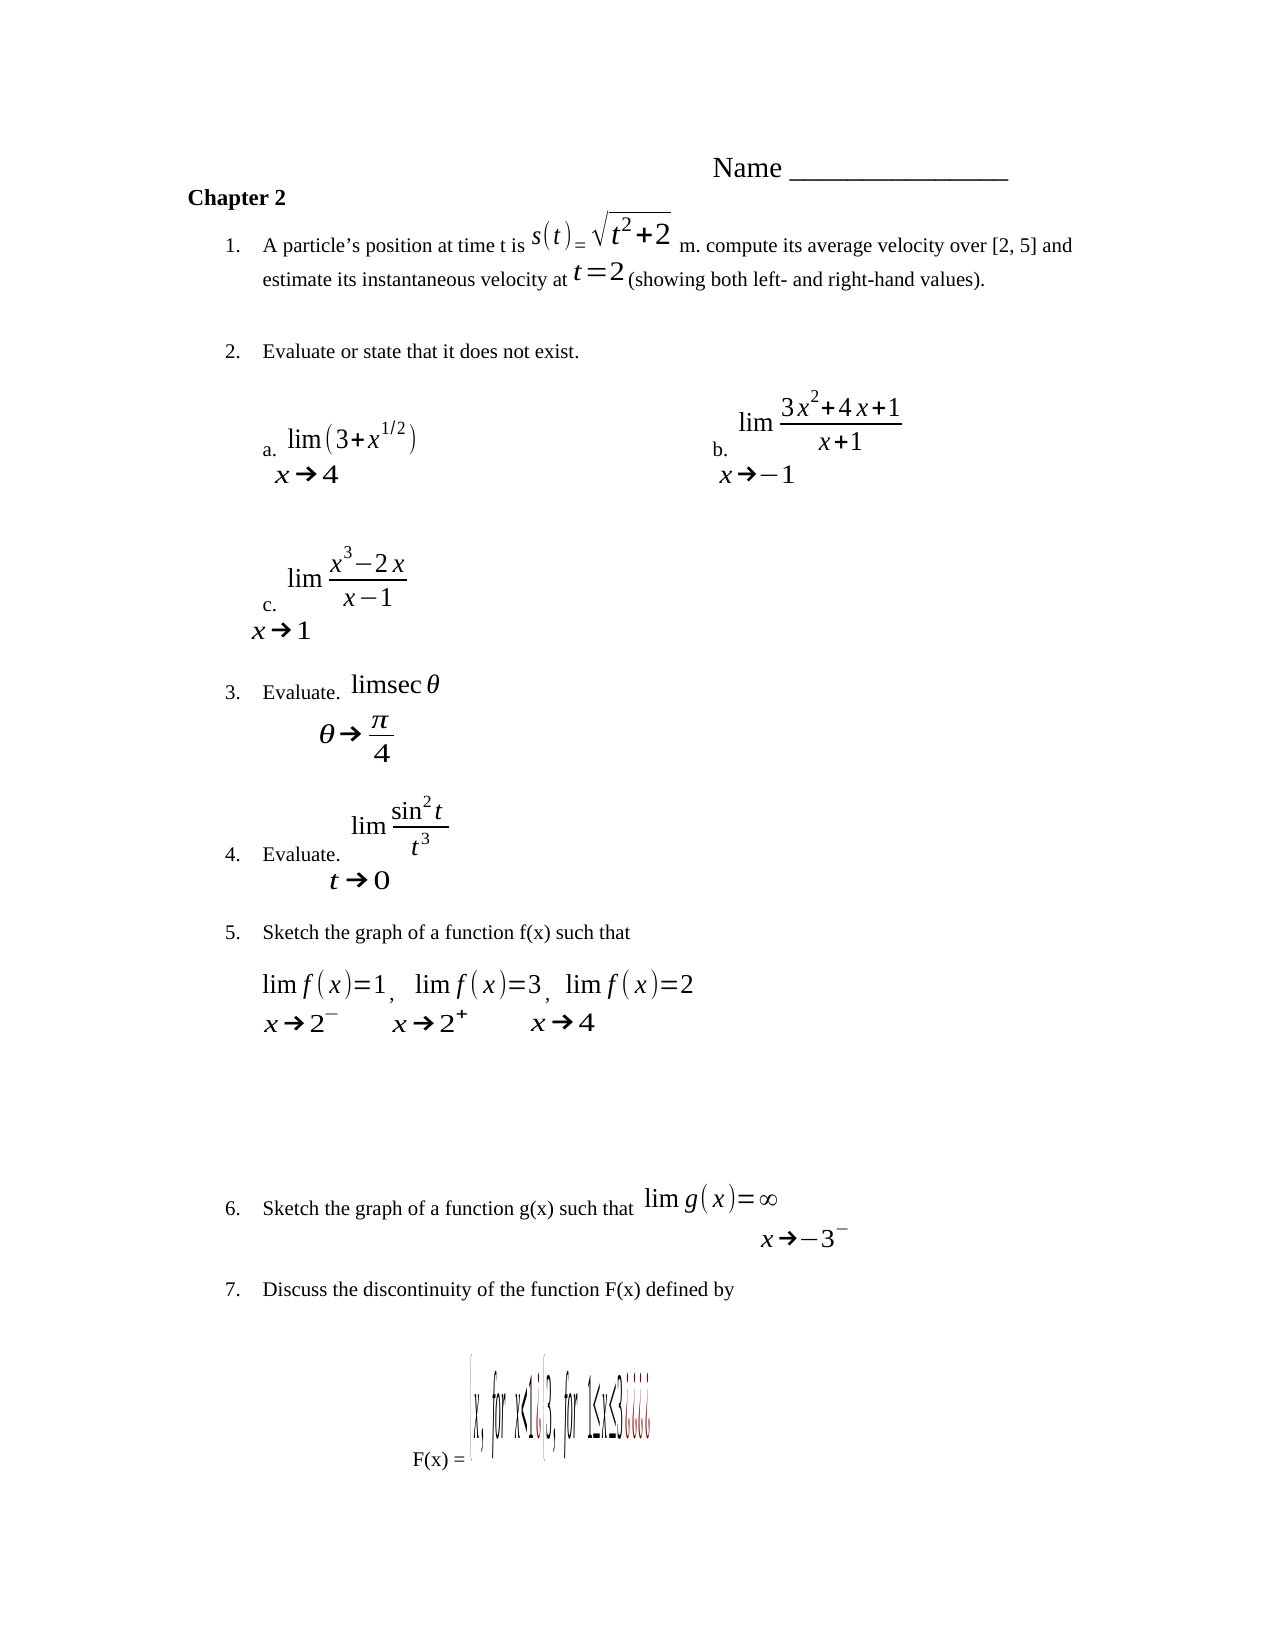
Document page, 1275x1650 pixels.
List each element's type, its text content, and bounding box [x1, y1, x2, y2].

text F(x) = [412, 1349, 1087, 1471]
list A particle’s position at time t is = m. compute its average velocity over [2, 5] and estimate its instantaneous velocity at (showing both left- and right-hand values). [225, 210, 1087, 291]
text , , [262, 968, 1087, 1005]
list Evaluate. [225, 670, 1087, 704]
text a. b. [262, 387, 1087, 461]
list Sketch the graph of a function f(x) such that [225, 919, 1087, 944]
text c. [187, 543, 1087, 616]
list Sketch the graph of a function g(x) such that [225, 1182, 1087, 1220]
list Evaluate. [225, 792, 1087, 866]
list Discuss the discontinuity of the function F(x) defined by [225, 1277, 1087, 1301]
text Name _______________ [637, 150, 1087, 183]
text Chapter 2 [187, 183, 1087, 210]
list Evaluate or state that it does not exist. [225, 339, 1087, 363]
